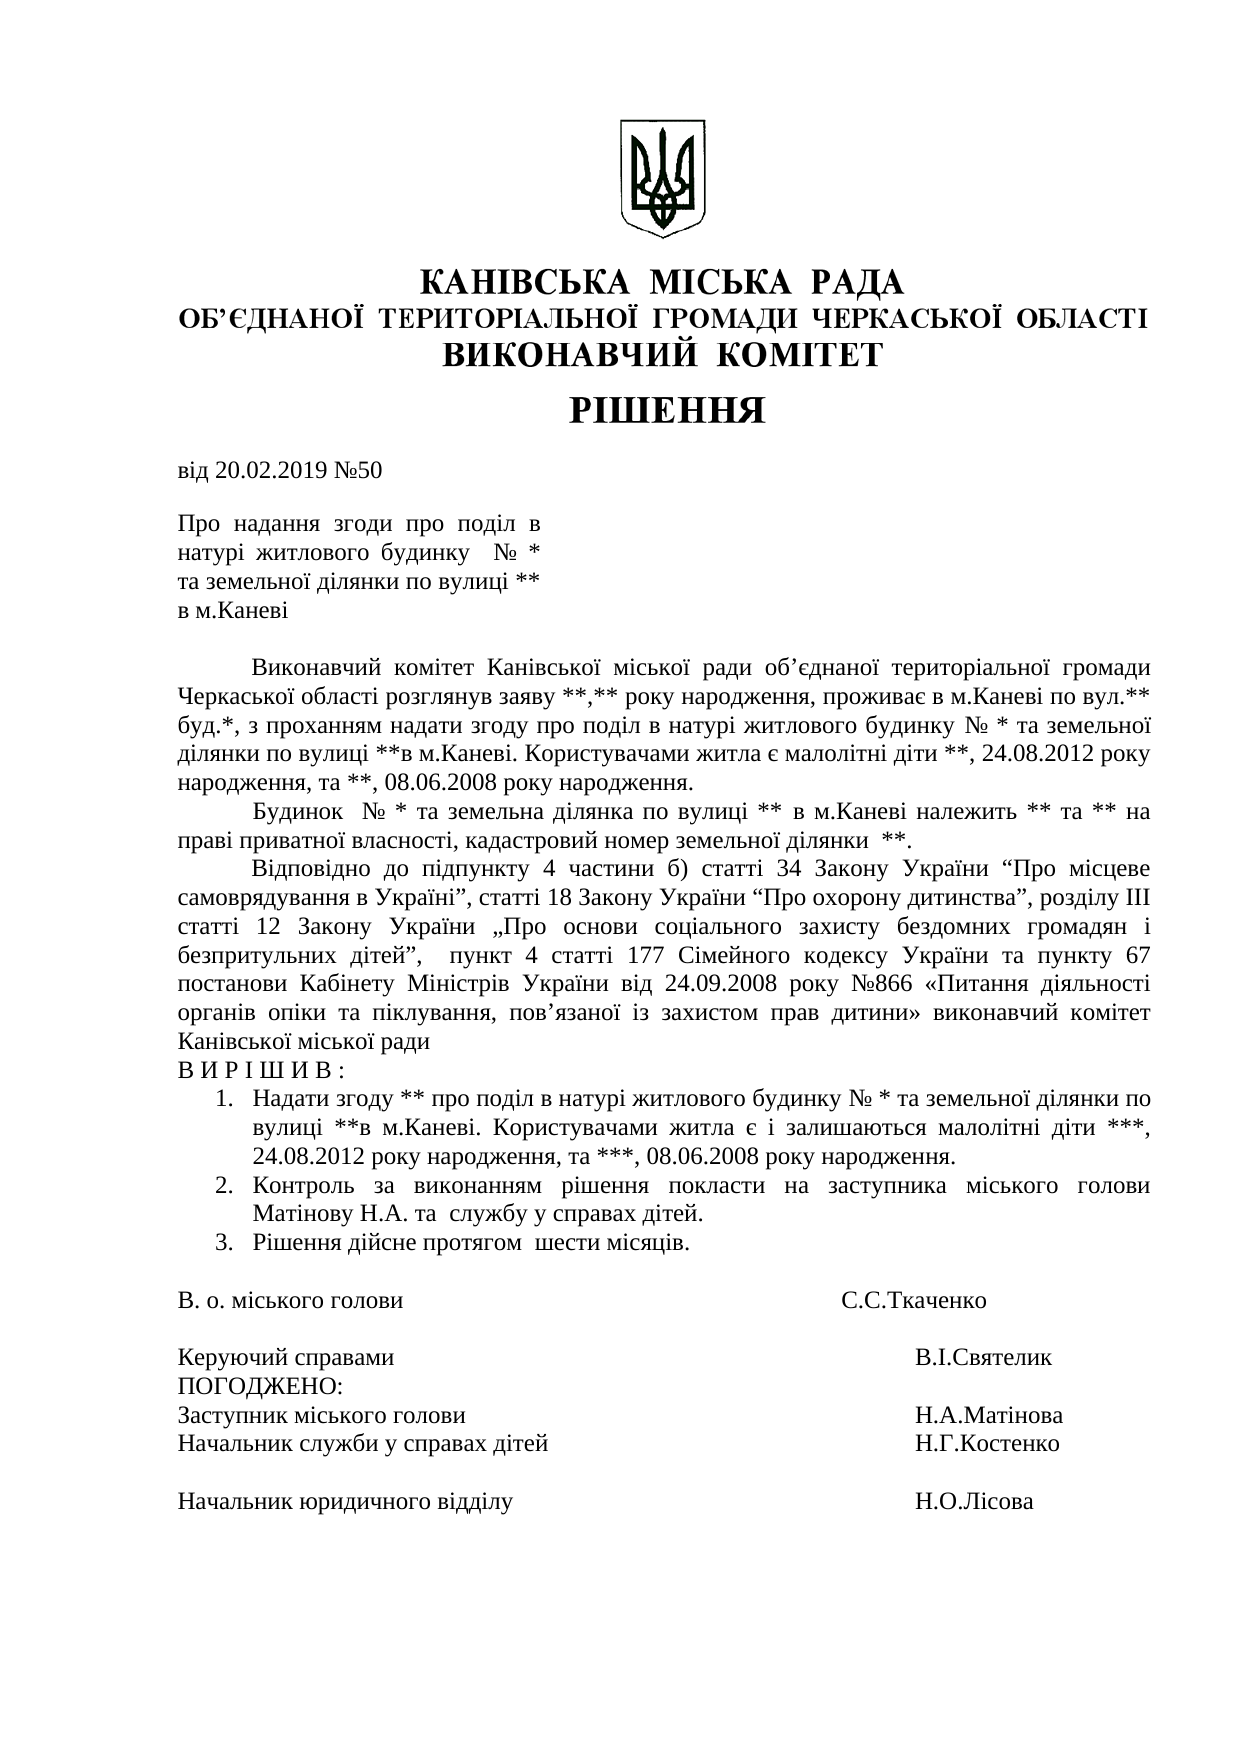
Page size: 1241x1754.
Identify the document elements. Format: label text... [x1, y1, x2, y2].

text від 20.02.2019 №50 [177, 456, 1152, 484]
subtitle Начальник юридичного відділу Н.О.Лісова [177, 1486, 1152, 1515]
text Відповідно до підпункту 4 частини б) статті 34 Закону України “Про місцеве самоврядування в Україні”, статті 18 Закону України “Про охорону дитинства”, розділу ІІІ статті 12 Закону України „Про основи соціального захисту бездомних громадян і безпритульних дітей”, пункт 4 статті 177 Сімейного кодексу України та пункту 67 постанови Кабінету Міністрів України від 24.09.2008 року №866 «Питання діяльності органів опіки та піклування, пов’язаної із захистом прав дитини» виконавчий комітет Канівської міської ради [177, 853, 1152, 1055]
text В И Р І Ш И В : [177, 1055, 1152, 1083]
subtitle Виконавчий комітет Канівської міської ради об’єднаної територіальної громади Черкаської області розглянув заяву **,** року народження, проживає в м.Каневі по вул.** буд.*, з проханням надати згоду про поділ в натурі житлового будинку № * та земельної ділянки по вулиці **в м.Каневі. Користувачами житла є малолітні діти **, 24.08.2012 року народження, та **, 08.06.2008 року народження. [177, 652, 1152, 796]
text В. о. міського голови С.С.Ткаченко [177, 1285, 1152, 1313]
text ПОГОДЖЕНО: [177, 1371, 1152, 1400]
subtitle Надати згоду ** про поділ в натурі житлового будинку № * та земельної ділянки по вулиці **в м.Каневі. Користувачами житла є і залишаються малолітні діти ***, 24.08.2012 року народження, та ***, 08.06.2008 року народження. [215, 1083, 1152, 1170]
text Начальник служби у справах дітей Н.Г.Костенко [177, 1428, 1152, 1457]
picture [177, 118, 1151, 456]
table_header Про надання згоди про поділ в натурі житлового будинку № * та земельної ділянки по вулиці ** в м.Каневі [166, 509, 552, 623]
text Будинок № * та земельна ділянка по вулиці ** в м.Каневі належить ** та ** на праві приватної власності, кадастровий номер земельної ділянки **. [177, 796, 1152, 853]
list Контроль за виконанням рішення покласти на заступника міського голови Матінову Н.А. та службу у справах дітей. [215, 1170, 1152, 1227]
text Заступник міського голови Н.А.Матінова [177, 1400, 1152, 1428]
text Керуючий справами В.І.Святелик [177, 1342, 1152, 1371]
list Рішення дійсне протягом шести місяців. [215, 1227, 1152, 1256]
